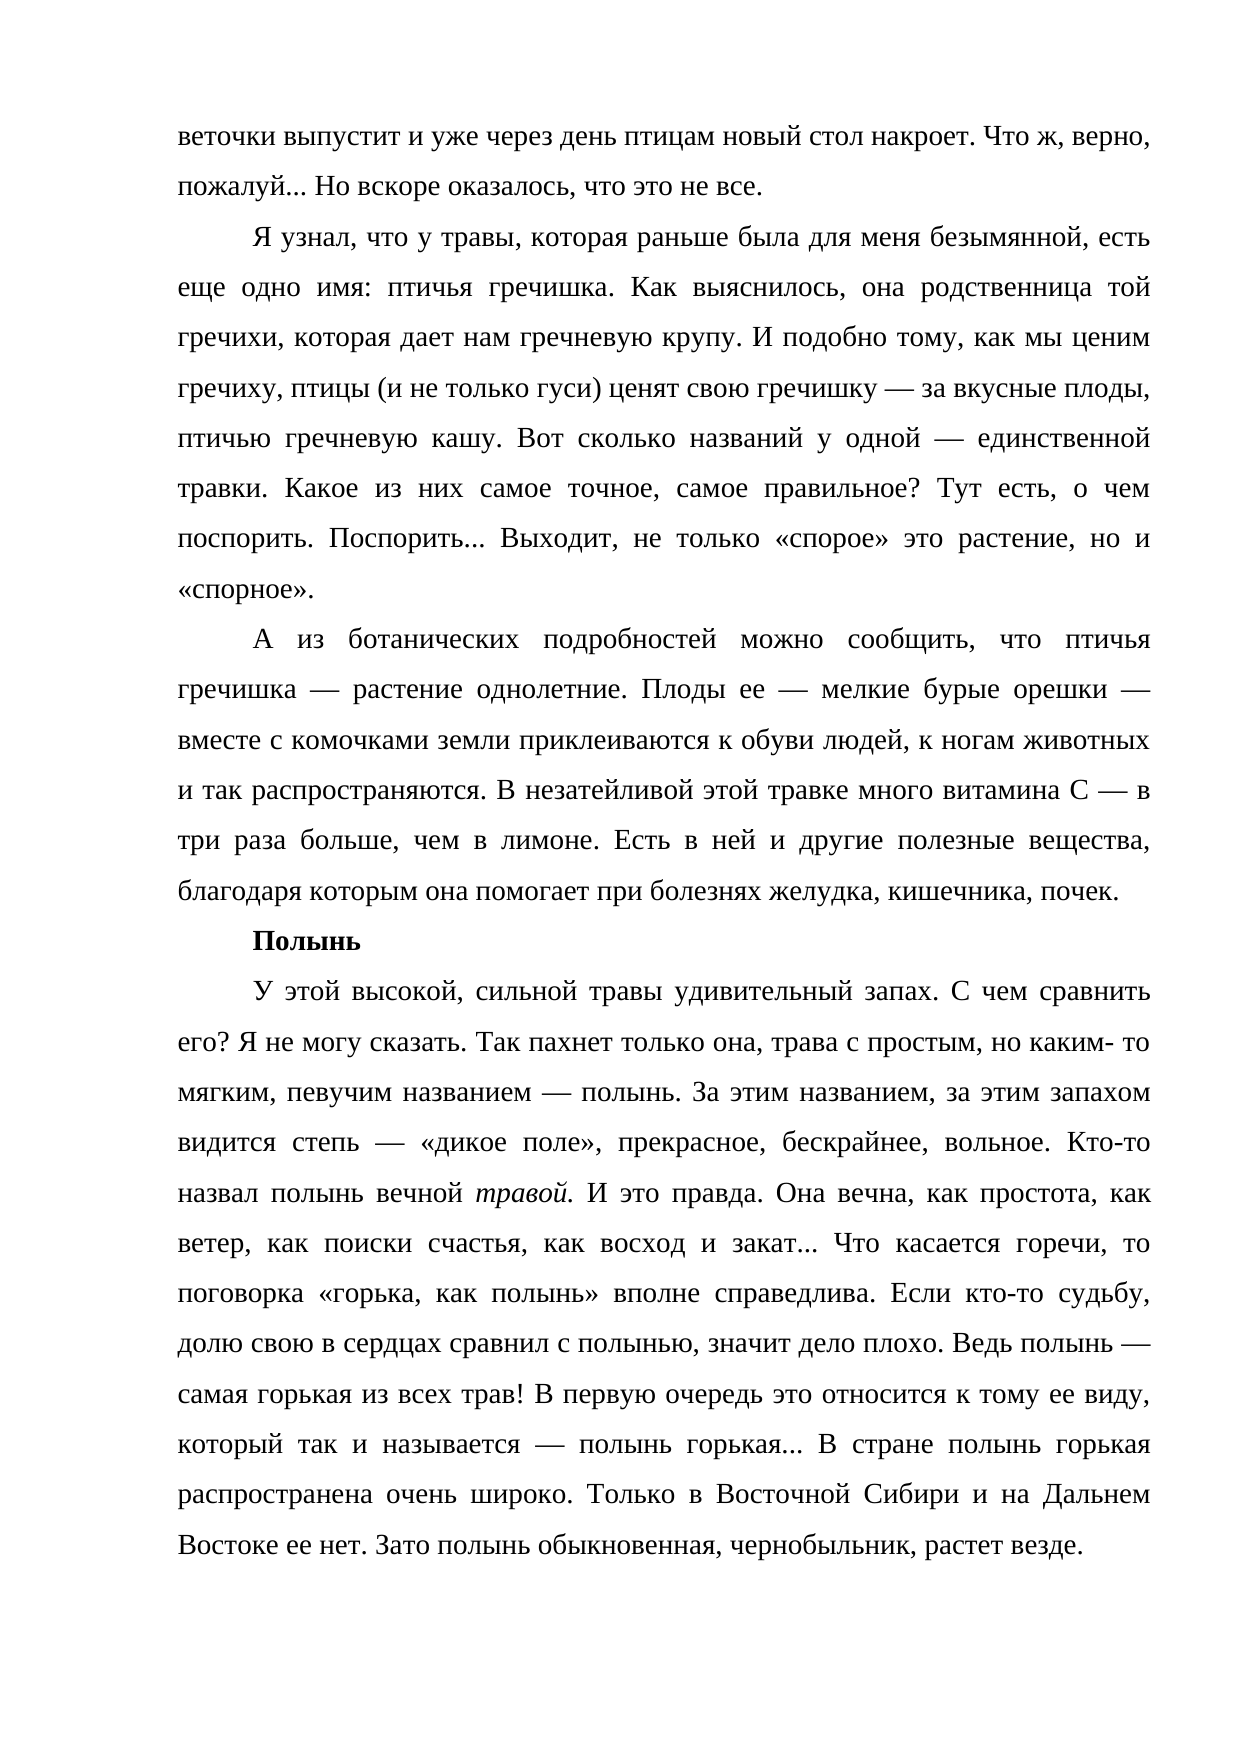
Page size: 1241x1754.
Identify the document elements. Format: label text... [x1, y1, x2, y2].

text Полынь [177, 923, 1152, 957]
text Я узнал, что у травы, которая раньше была для меня безымянной, есть еще одно имя: птичья гречишка. Как выяснилось, она родственница той гречихи, которая дает нам гречневую крупу. И подобно тому, как мы ценим гречиху, птицы (и не только гуси) ценят свою гречишку — за вкусные плоды, птичью гречневую кашу. Вот сколько названий у одной — единственной травки. Какое из них самое точное, самое правильное? Тут есть, о чем поспорить. Поспорить... Выходит, не только «спорое» это растение, но и «спорное». [177, 219, 1152, 604]
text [177, 118, 1152, 202]
text У этой высокой, сильной травы удивительный запах. С чем сравнить его? Я не могу сказать. Так пахнет только она, трава с простым, но каким- то мягким, певучим названием — полынь. За этим названием, за этим запахом видится степь — «дикое поле», прекрасное, бескрайнее, вольное. Кто-то назвал полынь вечной травой. И это правда. Она вечна, как простота, как ветер, как поиски счастья, как восход и закат... Что касается горечи, то поговорка «горька, как полынь» вполне справедлива. Если кто-то судьбу, долю свою в сердцах сравнил с полынью, значит дело плохо. Ведь полынь — самая горькая из всех трав! В первую очередь это относится к тому ее виду, который так и называется — полынь горькая... В стране полынь горькая распространена очень широко. Только в Восточной Сибири и на Дальнем Востоке ее нет. Зато полынь обыкновенная, чернобыльник, растет везде. [177, 973, 1152, 1560]
text А из ботанических подробностей можно сообщить, что птичья гречишка — растение однолетние. Плоды ее — мелкие бурые орешки — вместе с комочками земли приклеиваются к обуви людей, к ногам животных и так распространяются. В незатейливой этой травке много витамина С — в три раза больше, чем в лимоне. Есть в ней и другие полезные вещества, благодаря которым она помогает при болезнях желудка, кишечника, почек. [177, 621, 1152, 906]
